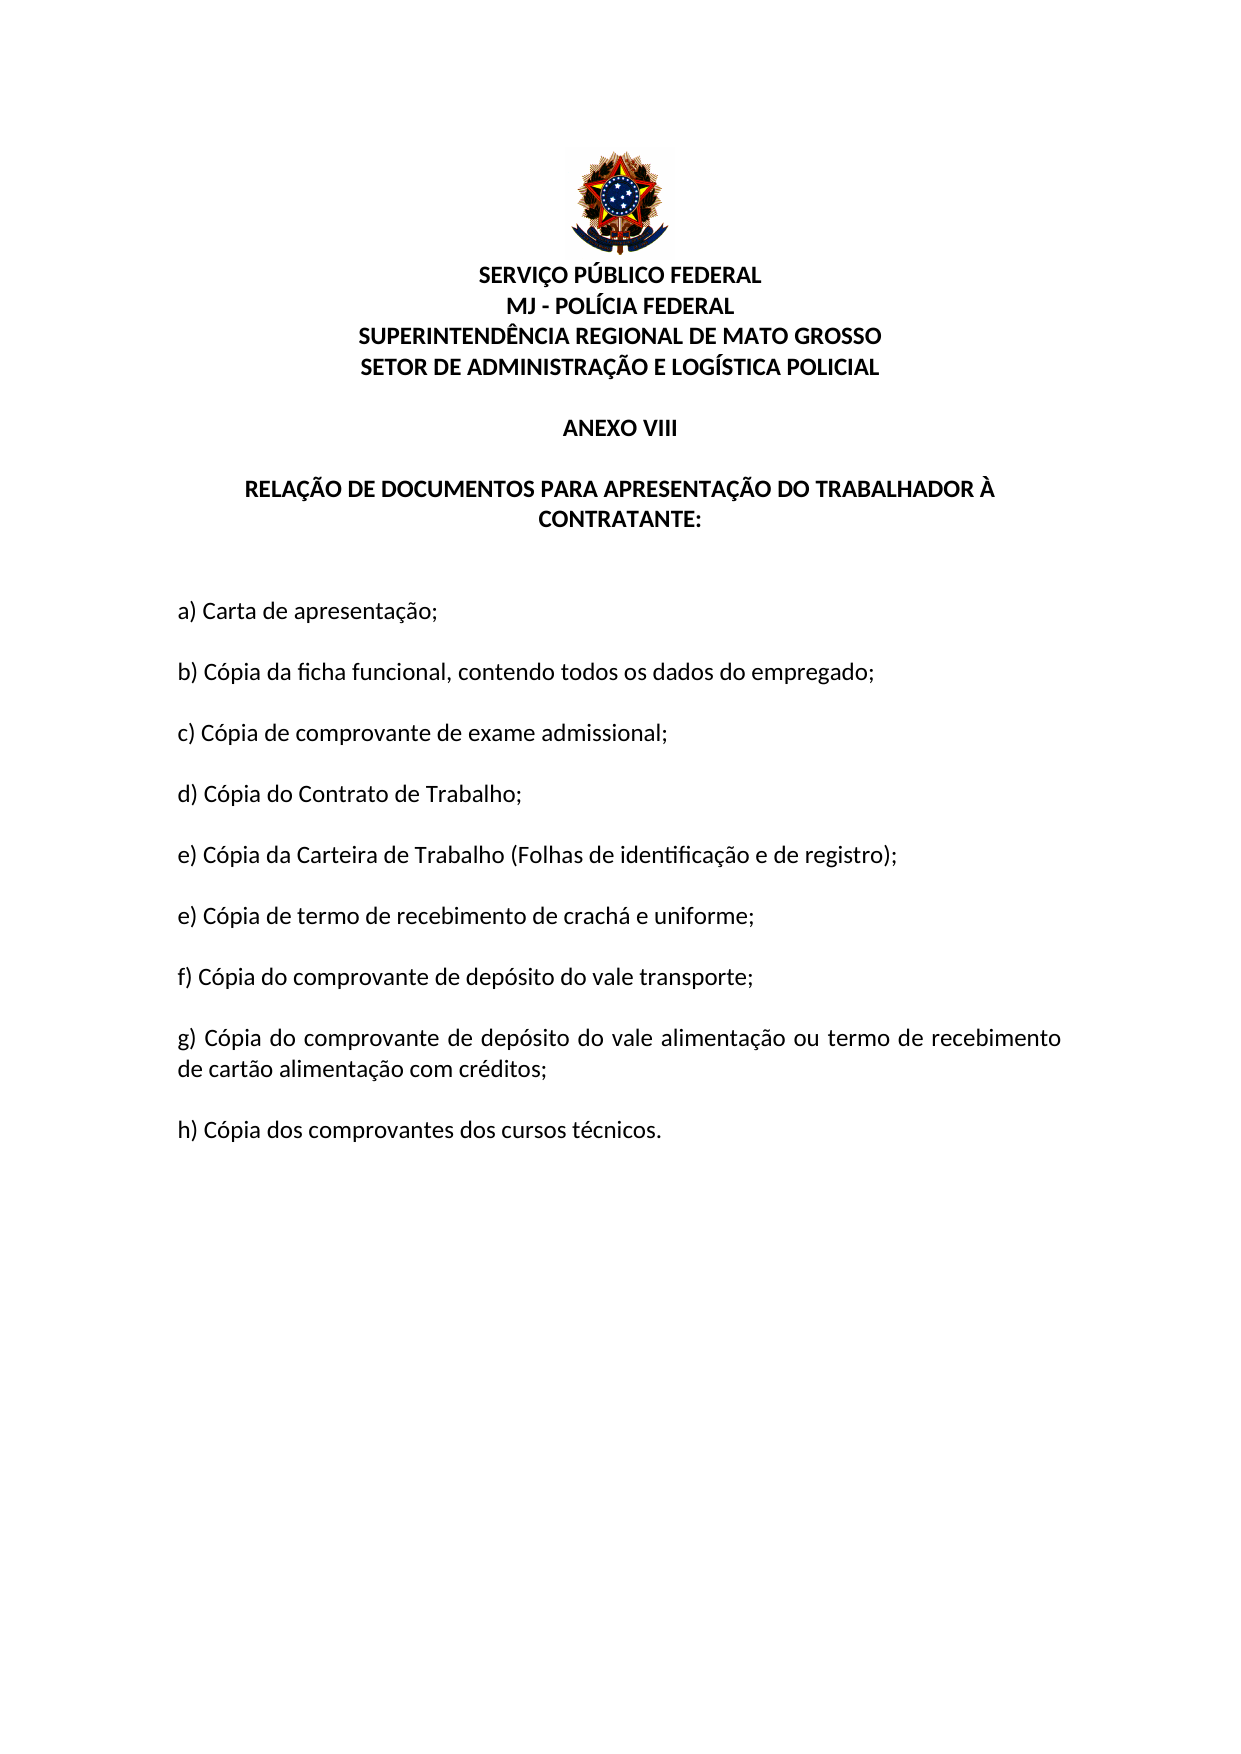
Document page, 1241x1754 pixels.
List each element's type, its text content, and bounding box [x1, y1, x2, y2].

text ANEXO VIII [177, 412, 1063, 442]
text h) Cópia dos comprovantes dos cursos técnicos. [177, 1114, 1063, 1144]
text SERVIÇO PÚBLICO FEDERAL [177, 259, 1063, 290]
picture [565, 147, 675, 260]
text c) Cópia de comprovante de exame admissional; [177, 717, 1063, 748]
text a) Carta de apresentação; [177, 595, 1063, 626]
text SETOR DE ADMINISTRAÇÃO E LOGÍSTICA POLICIAL [177, 351, 1063, 381]
text RELAÇÃO DE DOCUMENTOS PARA APRESENTAÇÃO DO TRABALHADOR À CONTRATANTE: [177, 473, 1063, 534]
text d) Cópia do Contrato de Trabalho; [177, 778, 1063, 809]
text e) Cópia da Carteira de Trabalho (Folhas de identificação e de registro); [177, 839, 1063, 870]
text e) Cópia de termo de recebimento de crachá e uniforme; [177, 900, 1063, 931]
text MJ - POLÍCIA FEDERAL [177, 290, 1063, 320]
text g) Cópia do comprovante de depósito do vale alimentação ou termo de recebimento de cartão alimentação com créditos; [177, 1022, 1063, 1083]
text b) Cópia da ficha funcional, contendo todos os dados do empregado; [177, 656, 1063, 687]
text f) Cópia do comprovante de depósito do vale transporte; [177, 961, 1063, 992]
text SUPERINTENDÊNCIA REGIONAL DE MATO GROSSO [177, 320, 1063, 351]
